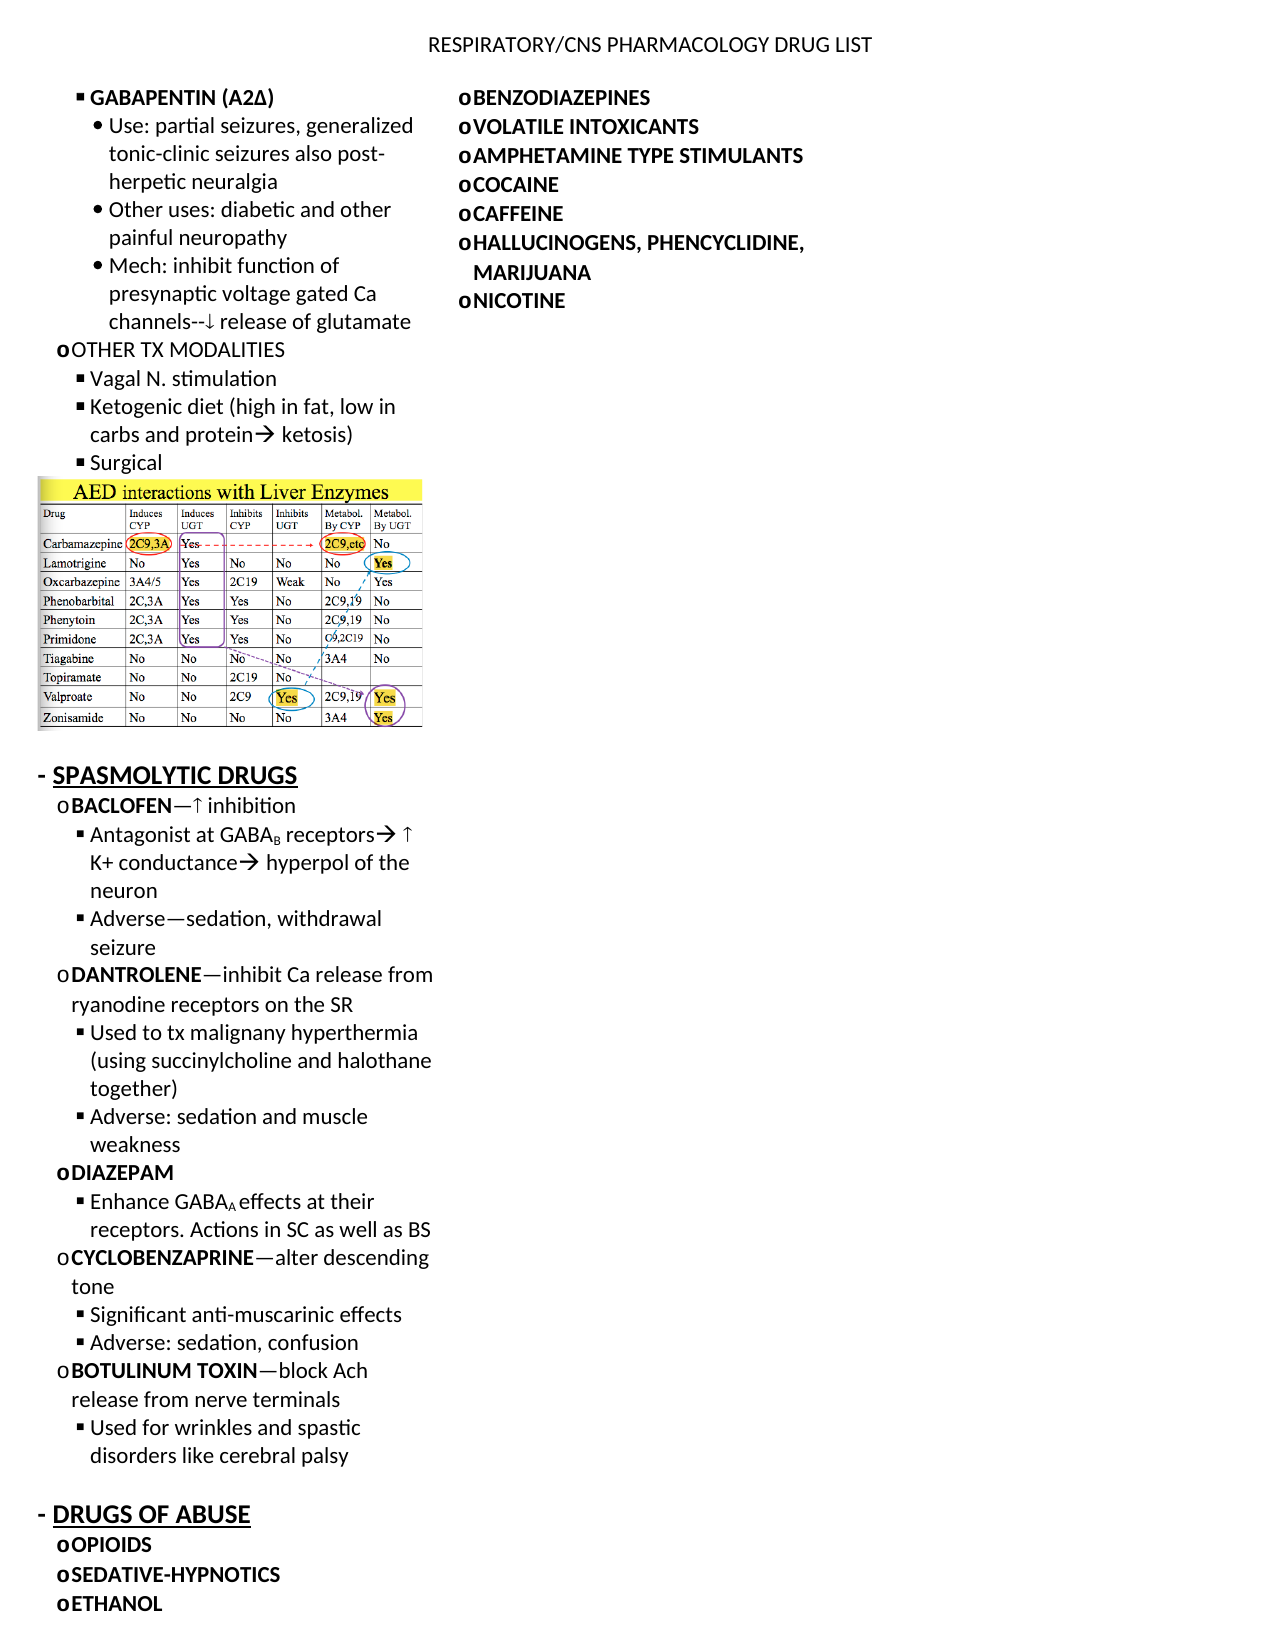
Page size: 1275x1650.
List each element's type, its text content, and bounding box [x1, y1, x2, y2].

list SPASMOLYTIC DRUGS [37, 758, 434, 791]
list ETHANOL [56, 1589, 434, 1618]
list Mech: inhibit function of presynaptic voltage gated Ca channels-- release of glutamate [94, 251, 434, 335]
list Vagal N. stimulation [75, 364, 434, 392]
list DANTROLENE—inhibit Ca release from ryanodine receptors on the SR [56, 961, 434, 1018]
list SEDATIVE-HYPNOTICS [56, 1560, 434, 1589]
list BACLOFEN— inhibition [56, 791, 434, 821]
list BENZODIAZEPINES [458, 83, 836, 112]
list Adverse—sedation, withdrawal seizure [75, 904, 434, 961]
list Enhance GABAA effects at their receptors. Actions in SC as well as BS [75, 1187, 434, 1243]
list Surgical [75, 448, 434, 476]
list BOTULINUM TOXIN—block Ach release from nerve terminals [56, 1356, 434, 1413]
list NICOTINE [458, 286, 836, 315]
list VOLATILE INTOXICANTS [458, 112, 836, 141]
list HALLUCINOGENS, PHENCYCLIDINE, MARIJUANA [458, 228, 836, 286]
list CYCLOBENZAPRINE—alter descending tone [56, 1243, 434, 1300]
list Adverse: sedation and muscle weakness [75, 1102, 434, 1158]
list COCAINE [458, 170, 836, 199]
list AMPHETAMINE TYPE STIMULANTS [458, 141, 836, 170]
list Adverse: sedation, confusion [75, 1328, 434, 1356]
list OPIOIDS [56, 1531, 434, 1560]
list Used to tx malignany hyperthermia (using succinylcholine and halothane together) [75, 1018, 434, 1102]
list OTHER TX MODALITIES [56, 335, 434, 364]
list Use: partial seizures, generalized tonic-clinic seizures also post-herpetic neuralgia [94, 111, 434, 195]
list Used for wrinkles and spastic disorders like cerebral palsy [75, 1413, 434, 1469]
list CAFFEINE [458, 199, 836, 228]
list Other uses: diabetic and other painful neuropathy [94, 195, 434, 251]
picture [37, 476, 426, 731]
list DIAZEPAM [56, 1158, 434, 1187]
list Significant anti-muscarinic effects [75, 1300, 434, 1328]
list Ketogenic diet (high in fat, low in carbs and protein ketosis) [75, 392, 434, 448]
list GABAPENTIN (Α2Δ) [75, 83, 434, 111]
list Antagonist at GABAB receptors K+ conductance hyperpol of the neuron [75, 821, 434, 904]
list DRUGS OF ABUSE [37, 1498, 434, 1531]
